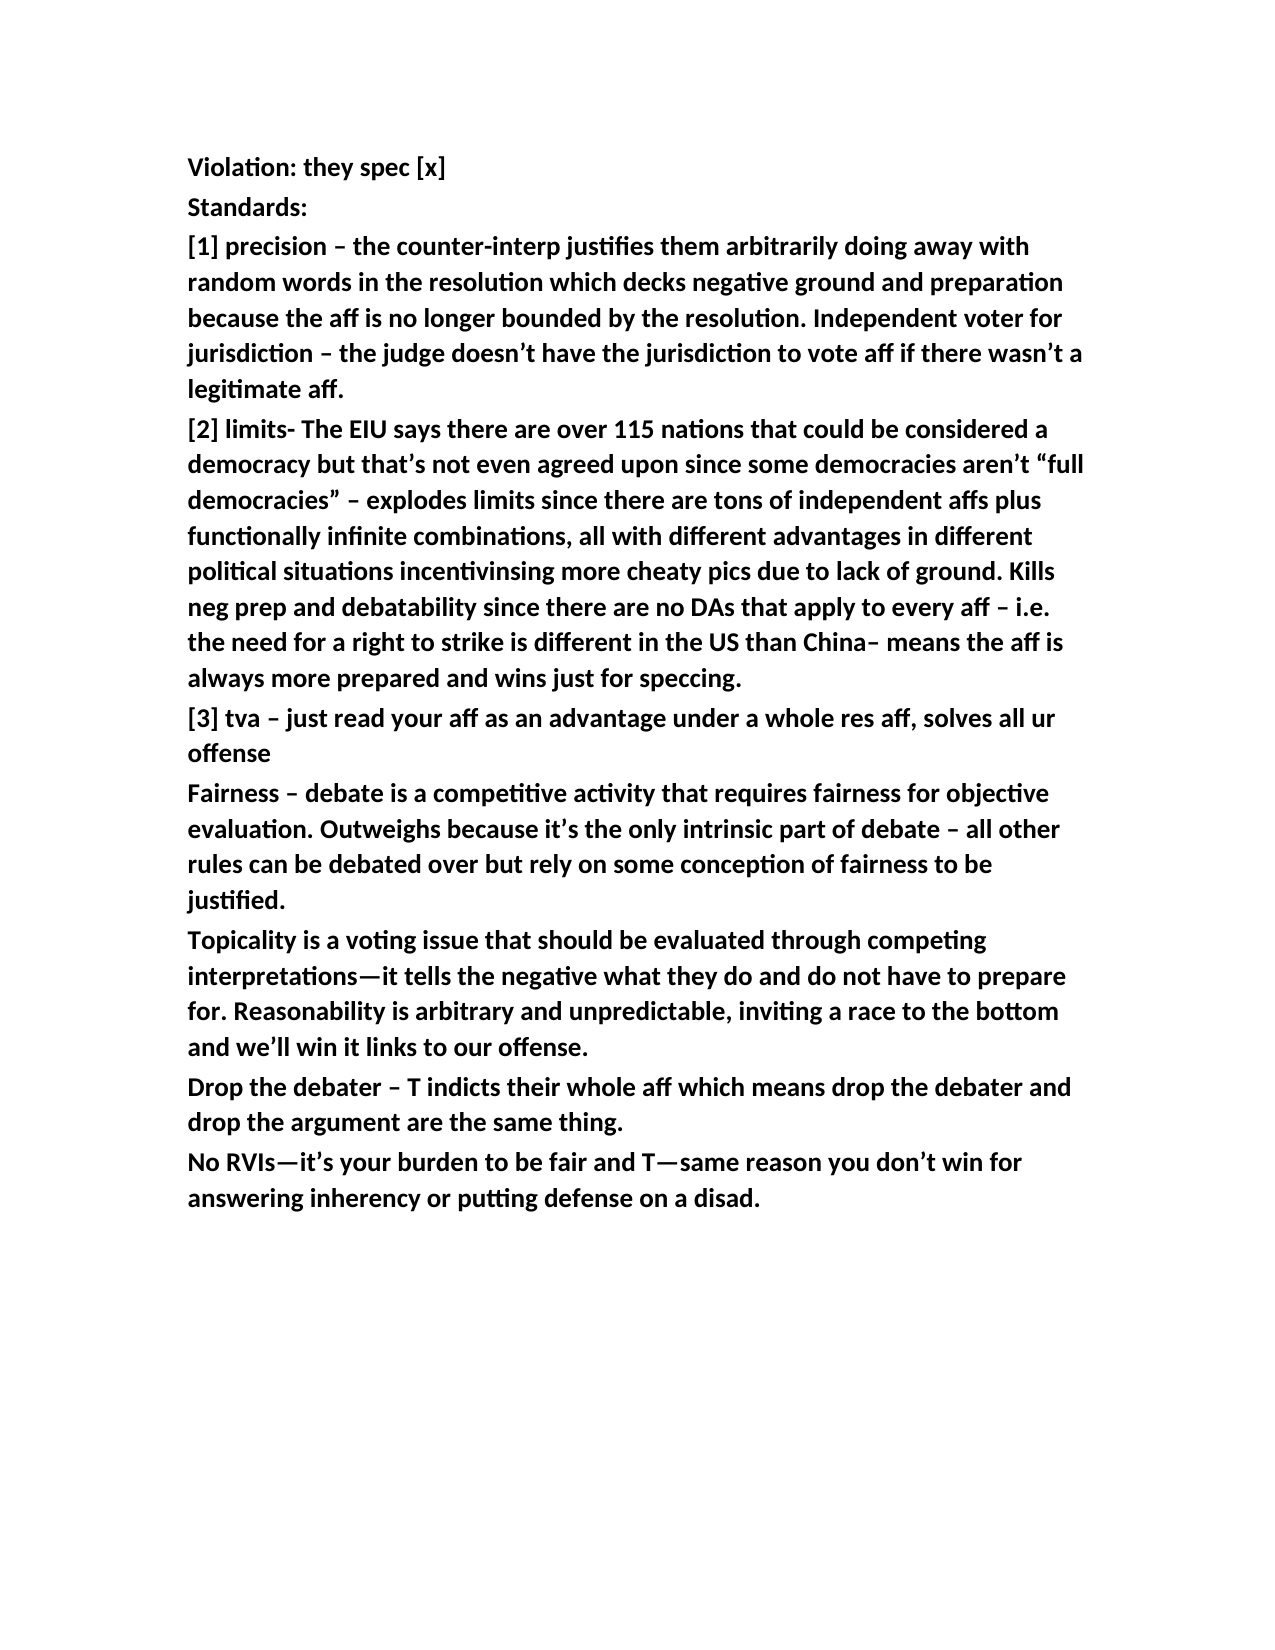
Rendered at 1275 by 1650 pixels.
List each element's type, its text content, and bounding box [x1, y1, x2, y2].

subtitle [2] limits- The EIU says there are over 115 nations that could be considered a democracy but that’s not even agreed upon since some democracies aren’t “full democracies” – explodes limits since there are tons of independent affs plus functionally infinite combinations, all with different advantages in different political situations incentivinsing more cheaty pics due to lack of ground. Kills neg prep and debatability since there are no DAs that apply to every aff – i.e. the need for a right to strike is different in the US than China– means the aff is always more prepared and wins just for speccing. [187, 412, 1087, 694]
subtitle Fairness – debate is a competitive activity that requires fairness for objective evaluation. Outweighs because it’s the only intrinsic part of debate – all other rules can be debated over but rely on some conception of fairness to be justified. [187, 776, 1087, 916]
subtitle [1] precision – the counter-interp justifies them arbitrarily doing away with random words in the resolution which decks negative ground and preparation because the aff is no longer bounded by the resolution. Independent voter for jurisdiction – the judge doesn’t have the jurisdiction to vote aff if there wasn’t a legitimate aff. [187, 229, 1087, 405]
subtitle Violation: they spec [x] [187, 150, 1087, 183]
subtitle Standards: [187, 190, 1087, 223]
subtitle Drop the debater – T indicts their whole aff which means drop the debater and drop the argument are the same thing. [187, 1070, 1087, 1138]
subtitle [3] tva – just read your aff as an advantage under a whole res aff, solves all ur offense [187, 701, 1087, 770]
subtitle Topicality is a voting issue that should be evaluated through competing interpretations—it tells the negative what they do and do not have to prepare for. Reasonability is arbitrary and unpredictable, inviting a race to the bottom and we’ll win it links to our offense. [187, 923, 1087, 1063]
subtitle No RVIs—it’s your burden to be fair and T—same reason you don’t win for answering inherency or putting defense on a disad. [187, 1145, 1087, 1214]
